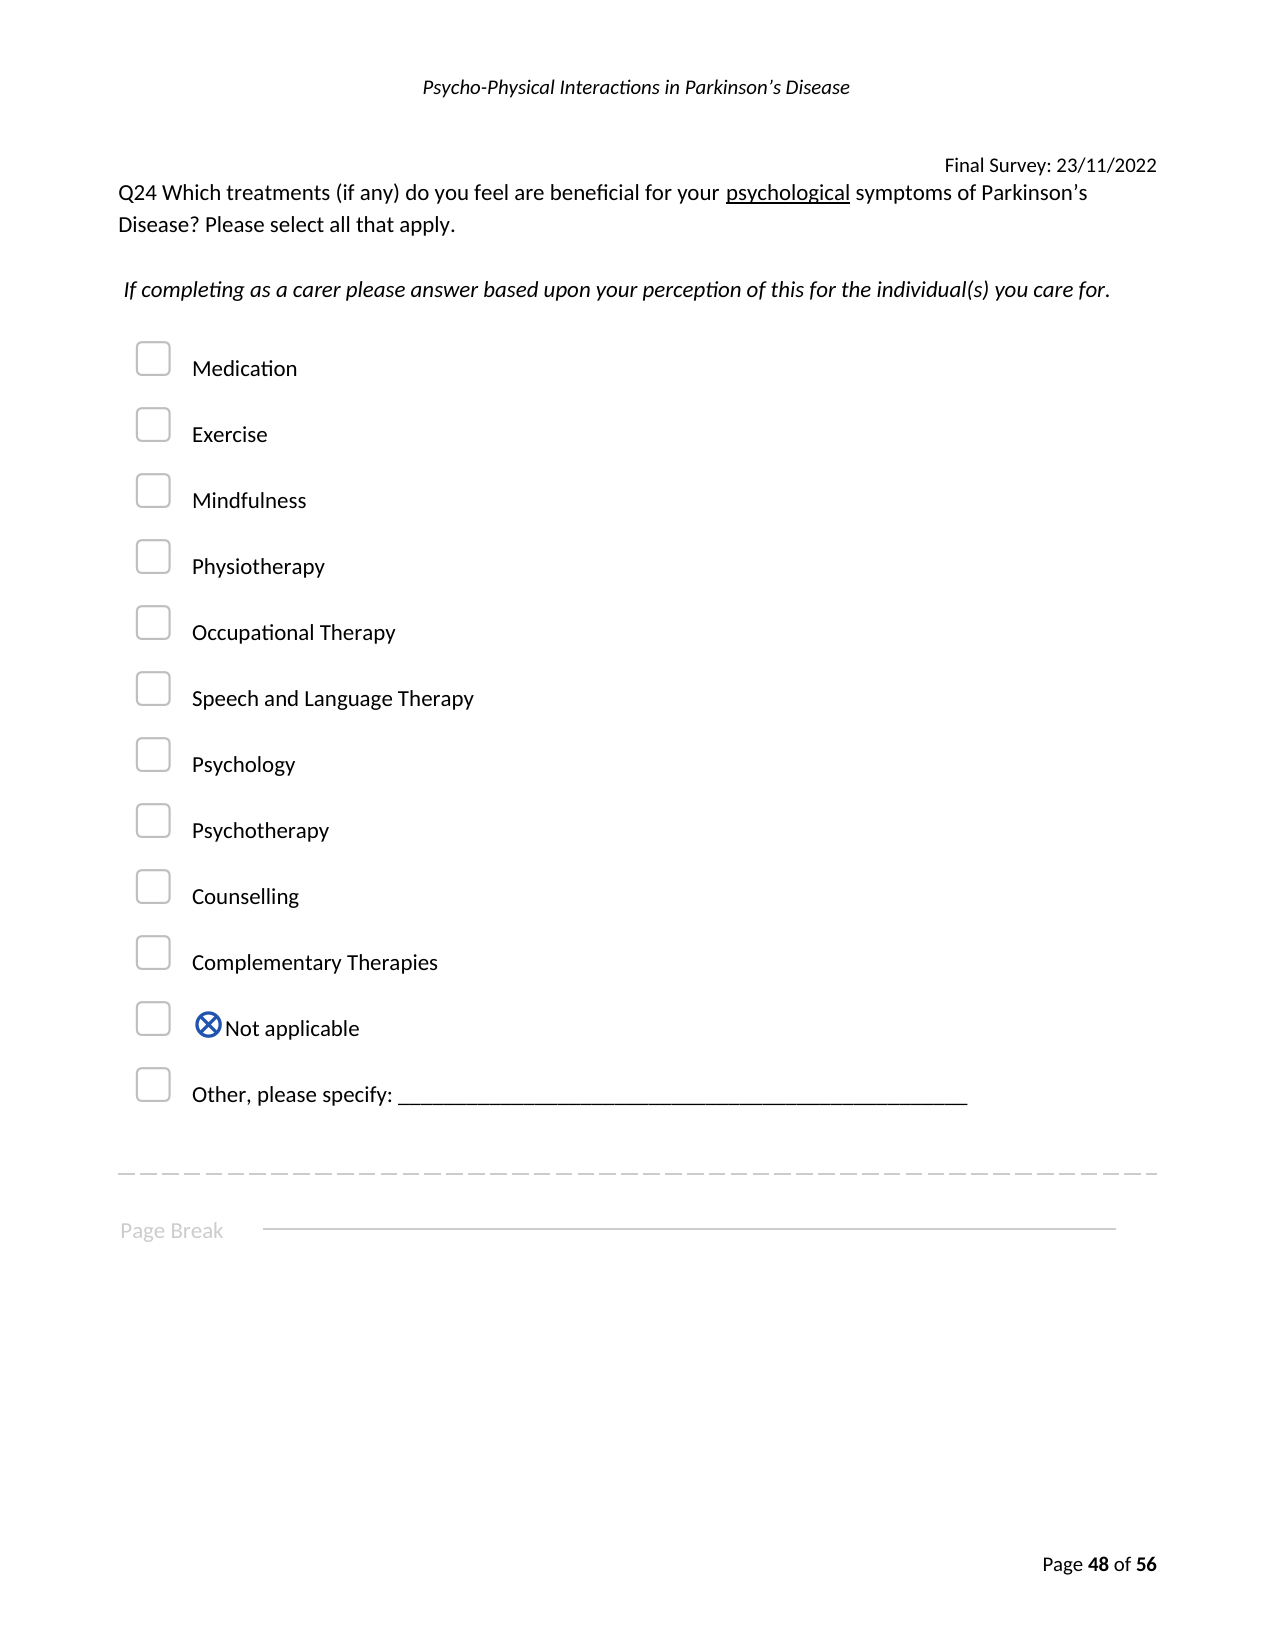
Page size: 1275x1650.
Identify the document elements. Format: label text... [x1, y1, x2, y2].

list Counselling [118, 856, 1157, 922]
list Occupational Therapy [118, 592, 1157, 658]
list Mindfulness [118, 460, 1157, 526]
text Q24 Which treatments (if any) do you feel are beneficial for your psychological symptoms of Parkinson’s Disease? Please select all that apply. If completing as a carer please answer based upon your perception of this for the individual(s) you care for. [118, 178, 1157, 303]
list Psychology [118, 724, 1157, 790]
list Medication [118, 328, 1157, 394]
table_header [262, 1216, 1117, 1268]
list Complementary Therapies [118, 922, 1157, 988]
list Psychotherapy [118, 790, 1157, 856]
list Physiotherapy [118, 526, 1157, 592]
table_header Page Break [119, 1216, 262, 1268]
list Exercise [118, 394, 1157, 460]
list Speech and Language Therapy [118, 658, 1157, 724]
list Other, please specify: __________________________________________________ [118, 1054, 1157, 1120]
list ⊗Not applicable [118, 988, 1157, 1054]
